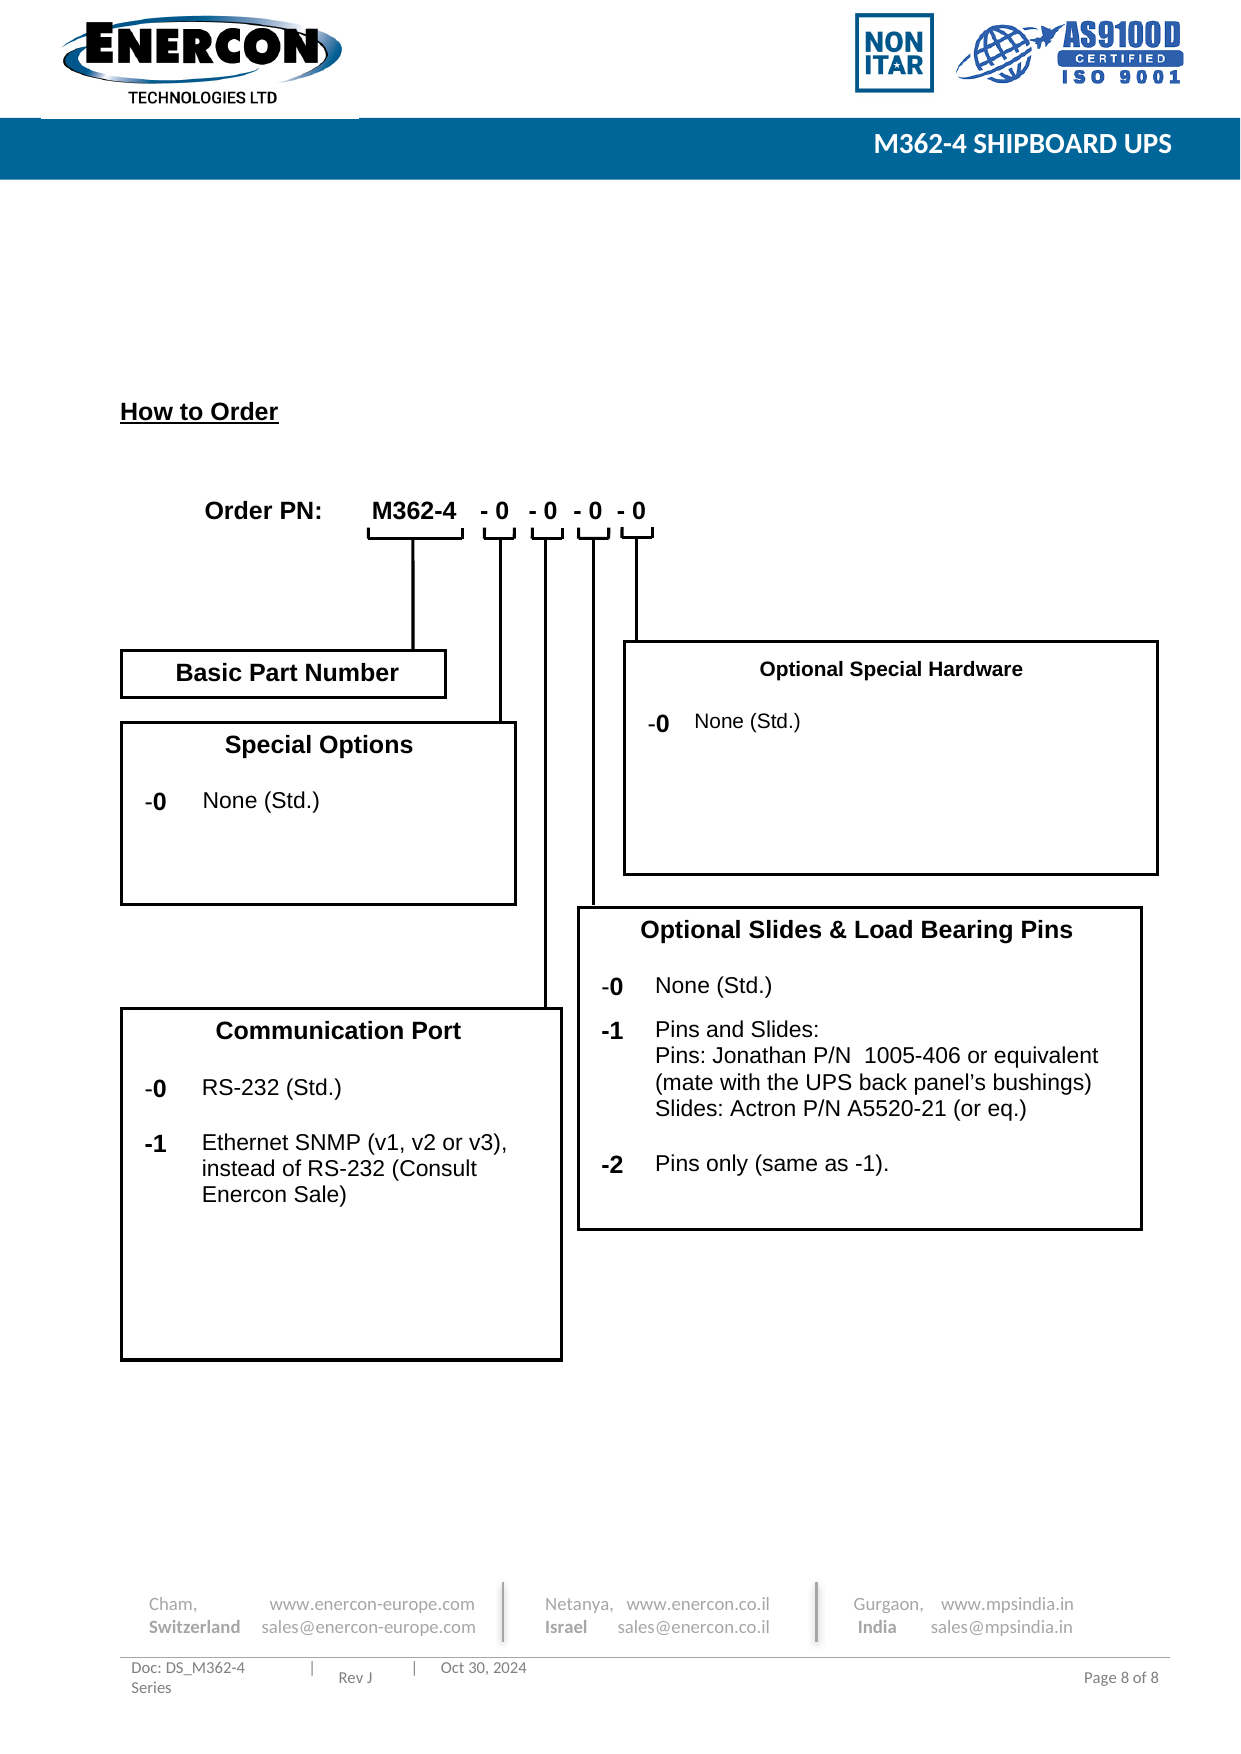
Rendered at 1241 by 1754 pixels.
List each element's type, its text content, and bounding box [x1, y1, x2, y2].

picture [41, 0, 359, 118]
text How to Order [120, 397, 1152, 452]
picture [946, 7, 1196, 98]
picture [850, 7, 938, 98]
